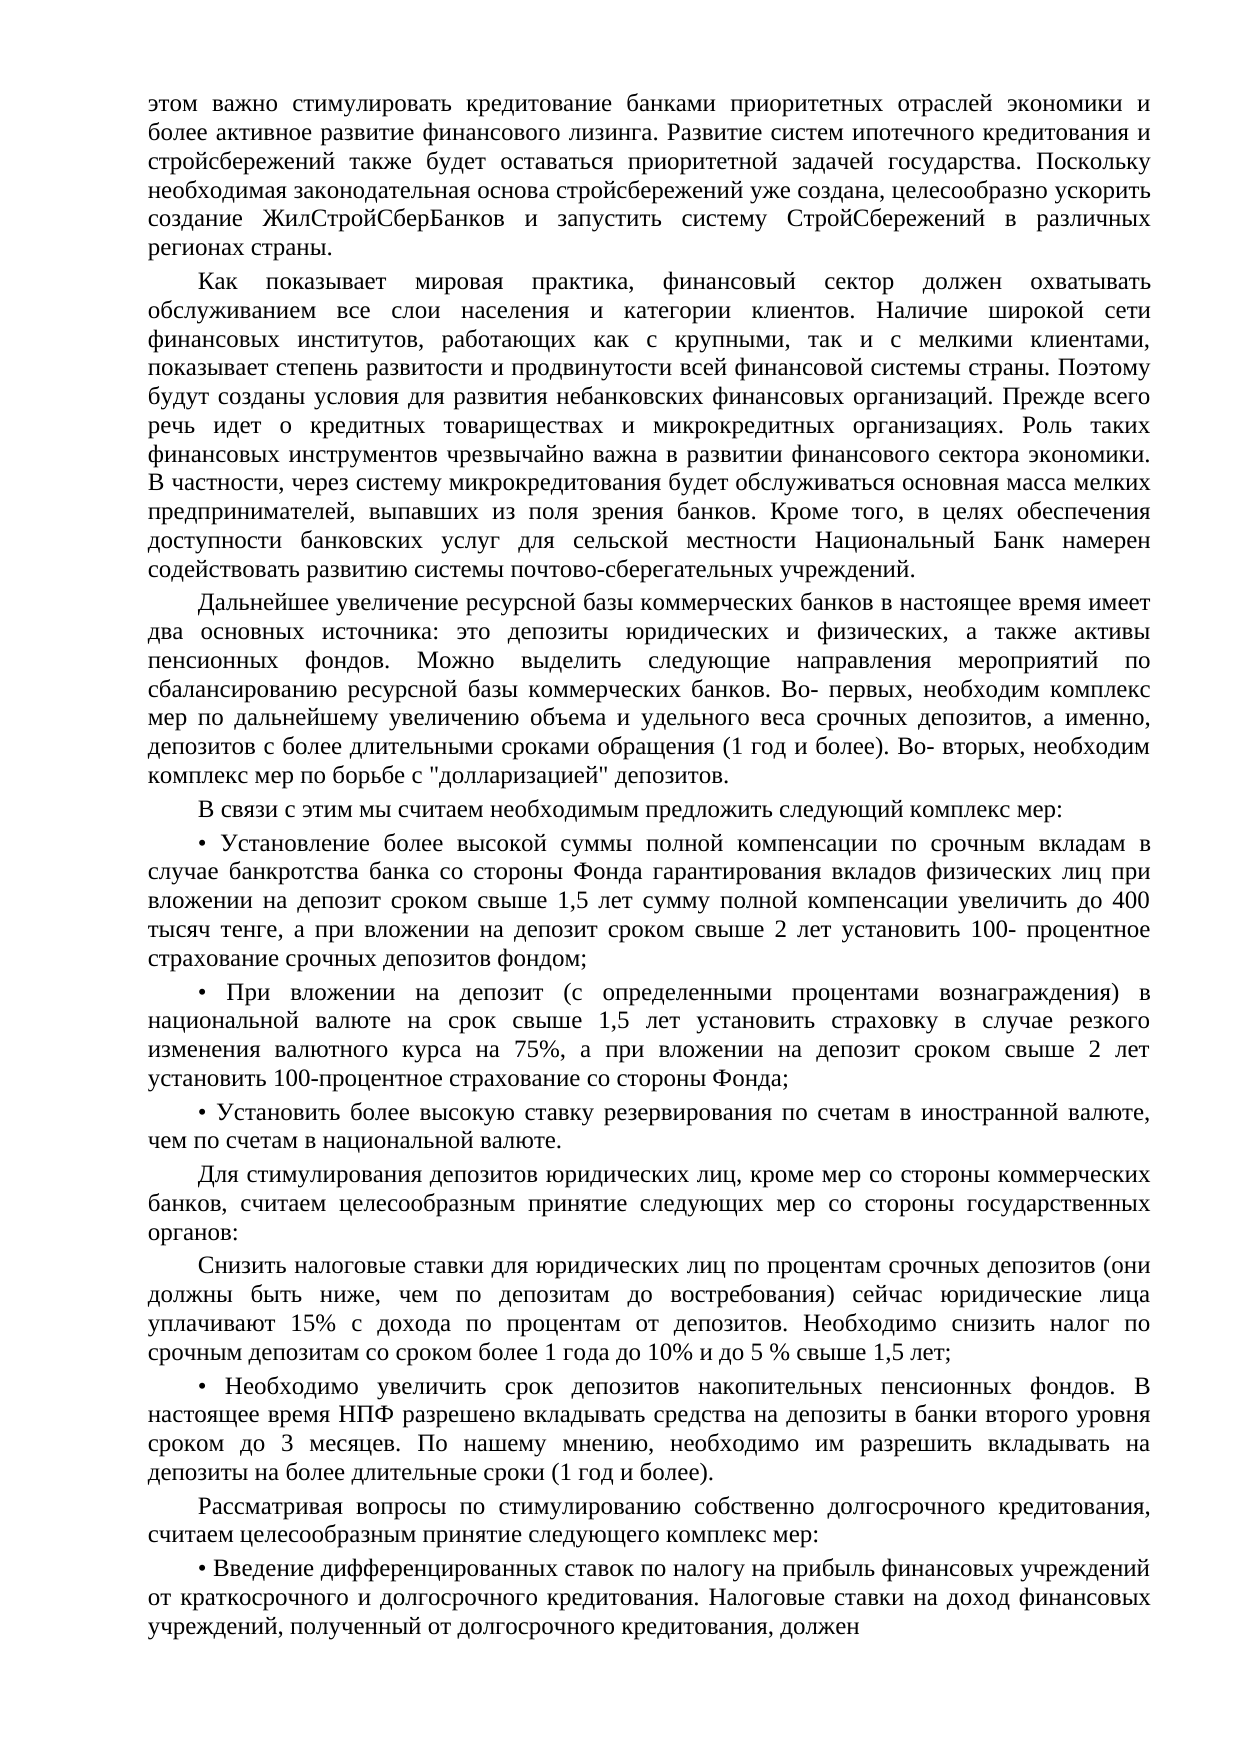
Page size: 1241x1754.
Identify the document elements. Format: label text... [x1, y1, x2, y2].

text Для стимулирования депозитов юридических лиц, кроме мер со стороны коммерческих банков, считаем целесообразным принятие следующих мер со стороны государственных органов: [148, 1159, 1152, 1246]
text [148, 88, 1152, 261]
text • Установление более высокой суммы полной компенсации по срочным вкладам в случае банкротства банка со стороны Фонда гарантирования вкладов физических лиц при вложении на депозит сроком свыше 1,5 лет сумму полной компенсации увеличить до 400 тысяч тенге, а при вложении на депозит сроком свыше 2 лет установить 100- процентное страхование срочных депозитов фондом; [148, 828, 1152, 971]
text • Установить более высокую ставку резервирования по счетам в иностранной валюте, чем по счетам в национальной валюте. [148, 1097, 1152, 1154]
text • Введение дифференцированных ставок по налогу на прибыль финансовых учреждений от краткосрочного и долгосрочного кредитования. Налоговые ставки на доход финансовых учреждений, полученный от долгосрочного кредитования, должен [148, 1553, 1152, 1640]
text Дальнейшее увеличение ресурсной базы коммерческих банков в настоящее время имеет два основных источника: это депозиты юридических и физических, а также активы пенсионных фондов. Можно выделить следующие направления мероприятий по сбалансированию ресурсной базы коммерческих банков. Во- первых, необходим комплекс мер по дальнейшему увеличению объема и удельного веса срочных депозитов, а именно, депозитов с более длительными сроками обращения (1 год и более). Во- вторых, необходим комплекс мер по борьбе с "долларизацией" депозитов. [148, 587, 1152, 789]
text • При вложении на депозит (с определенными процентами вознаграждения) в национальной валюте на срок свыше 1,5 лет установить страховку в случае резкого изменения валютного курса на 75%, а при вложении на депозит сроком свыше 2 лет установить 100-процентное страхование со стороны Фонда; [148, 977, 1152, 1092]
text Как показывает мировая практика, финансовый сектор должен охватывать обслуживанием все слои населения и категории клиентов. Наличие широкой сети финансовых институтов, работающих как с крупными, так и с мелкими клиентами, показывает степень развитости и продвинутости всей финансовой системы страны. Поэтому будут созданы условия для развития небанковских финансовых организаций. Прежде всего речь идет о кредитных товариществах и микрокредитных организациях. Роль таких финансовых инструментов чрезвычайно важна в развитии финансового сектора экономики. В частности, через систему микрокредитования будет обслуживаться основная масса мелких предпринимателей, выпавших из поля зрения банков. Кроме того, в целях обеспечения доступности банковских услуг для сельской местности Национальный Банк намерен содействовать развитию системы почтово-сберегательных учреждений. [148, 266, 1152, 582]
text В связи с этим мы считаем необходимым предложить следующий комплекс мер: [148, 794, 1152, 823]
text • Необходимо увеличить срок депозитов накопительных пенсионных фондов. В настоящее время НПФ разрешено вкладывать средства на депозиты в банки второго уровня сроком до 3 месяцев. По нашему мнению, необходимо им разрешить вкладывать на депозиты на более длительные сроки (1 год и более). [148, 1371, 1152, 1486]
text Рассматривая вопросы по стимулированию собственно долгосрочного кредитования, считаем целесообразным принятие следующего комплекс мер: [148, 1491, 1152, 1548]
text Снизить налоговые ставки для юридических лиц по процентам срочных депозитов (они должны быть ниже, чем по депозитам до востребования) сейчас юридические лица уплачивают 15% с дохода по процентам от депозитов. Необходимо снизить налог по срочным депозитам со сроком более 1 года до 10% и до 5 % свыше 1,5 лет; [148, 1251, 1152, 1366]
